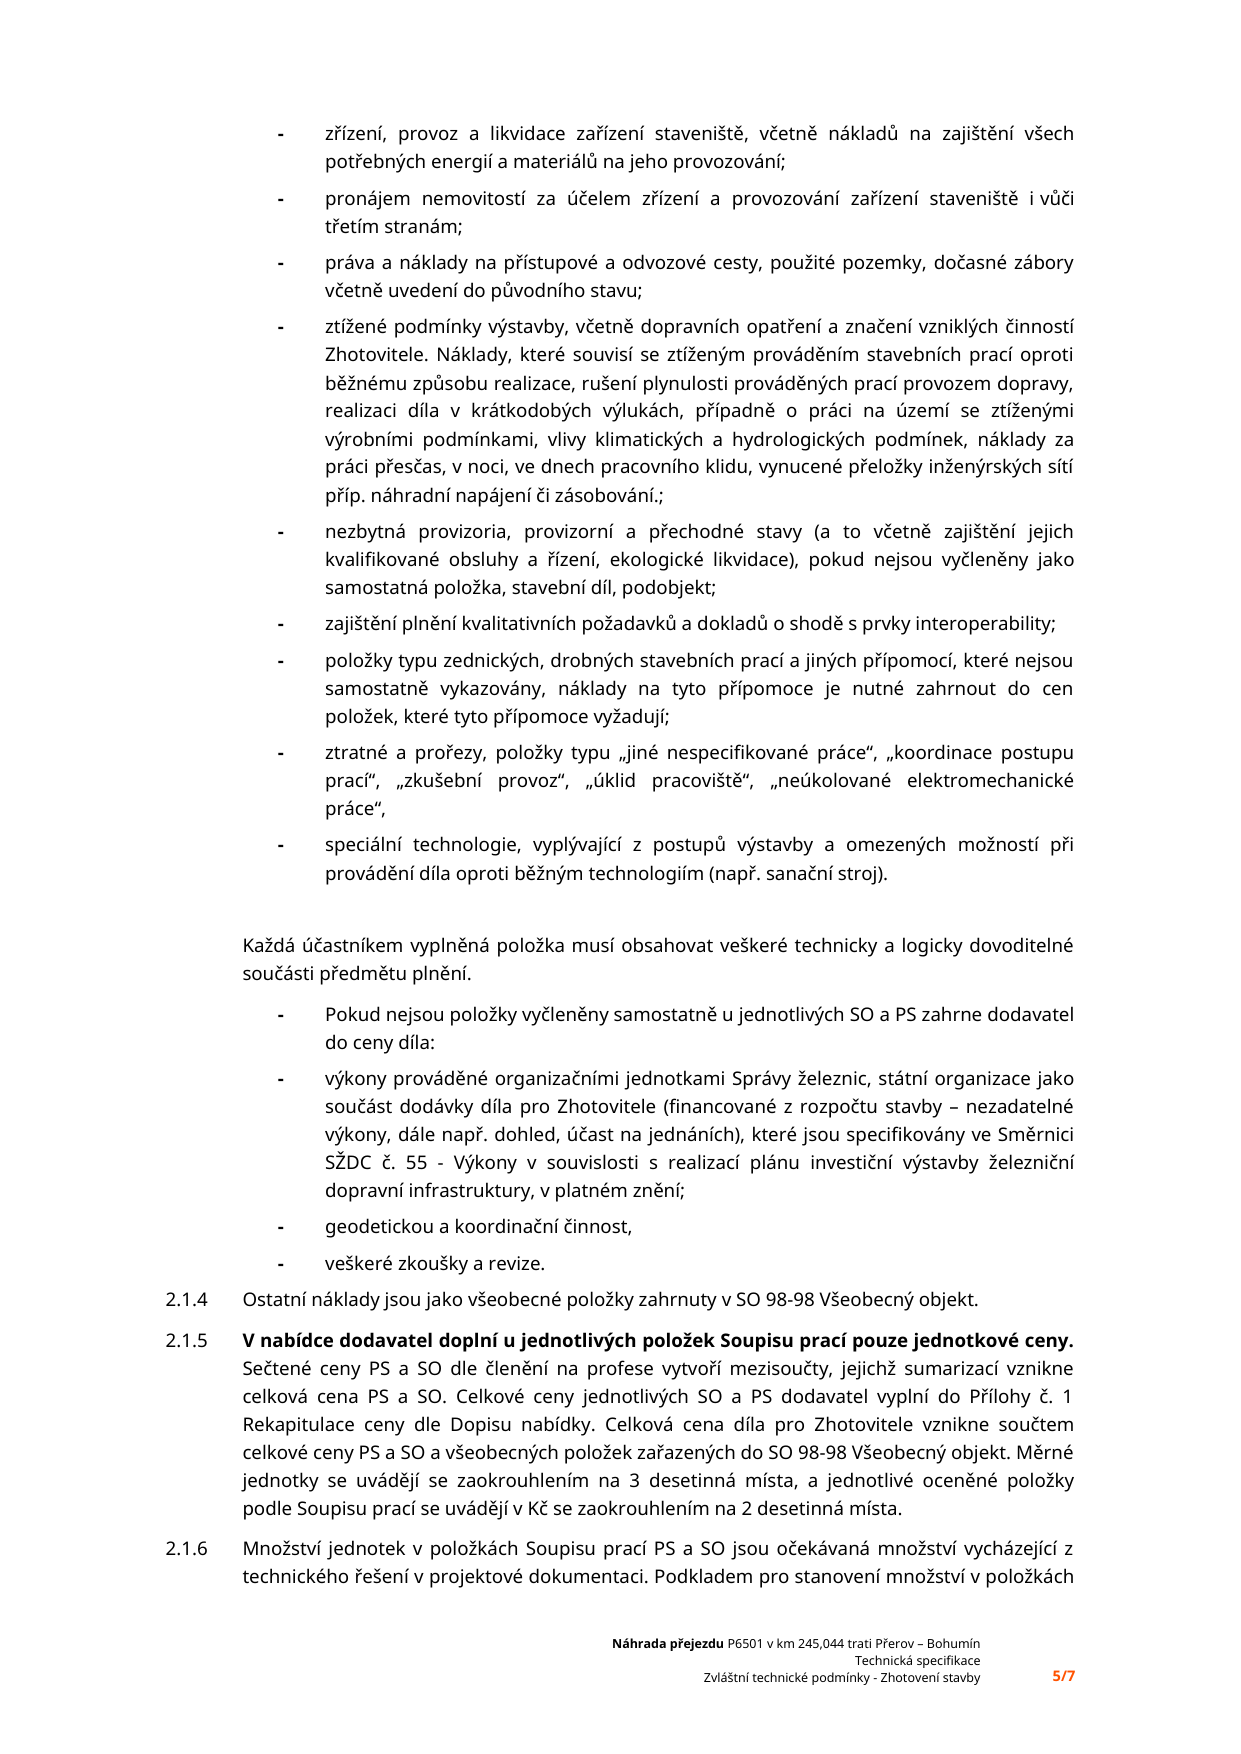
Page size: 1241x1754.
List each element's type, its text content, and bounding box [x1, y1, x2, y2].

text výkony prováděné organizačními jednotkami Správy železnic, státní organizace jako součást dodávky díla pro Zhotovitele (financované z rozpočtu stavby – nezadatelné výkony, dále např. dohled, účast na jednáních), které jsou specifikovány ve Směrnici SŽDC č. 55 - Výkony v souvislosti s realizací plánu investiční výstavby železniční dopravní infrastruktury, v platném znění; [278, 1065, 1075, 1203]
text ztížené podmínky výstavby, včetně dopravních opatření a značení vzniklých činností Zhotovitele. Náklady, které souvisí se ztíženým prováděním stavebních prací oproti běžnému způsobu realizace, rušení plynulosti prováděných prací provozem dopravy, realizaci díla v krátkodobých výlukách, případně o práci na území se ztíženými výrobními podmínkami, vlivy klimatických a hydrologických podmínek, náklady za práci přesčas, v noci, ve dnech pracovního klidu, vynucené přeložky inženýrských sítí příp. náhradní napájení či zásobování.; [278, 314, 1075, 507]
text Každá účastníkem vyplněná položka musí obsahovat veškeré technicky a logicky dovoditelné součásti předmětu plnění. [242, 932, 1075, 986]
text nezbytná provizoria, provizorní a přechodné stavy (a to včetně zajištění jejich kvalifikované obsluhy a řízení, ekologické likvidace), pokud nejsou vyčleněny jako samostatná položka, stavební díl, podobjekt; [278, 518, 1075, 600]
text Pokud nejsou položky vyčleněny samostatně u jednotlivých SO a PS zahrne dodavatel do ceny díla: [278, 1001, 1075, 1054]
text zřízení, provoz a likvidace zařízení staveniště, včetně nákladů na zajištění všech potřebných energií a materiálů na jeho provozování; [278, 121, 1075, 174]
text Ostatní náklady jsou jako všeobecné položky zahrnuty v SO 98-98 Všeobecný objekt. [165, 1287, 1075, 1312]
text V nabídce dodavatel doplní u jednotlivých položek Soupisu prací pouze jednotkové ceny. Sečtené ceny PS a SO dle členění na profese vytvoří mezisoučty, jejichž sumarizací vznikne celková cena PS a SO. Celkové ceny jednotlivých SO a PS dodavatel vyplní do Přílohy č. 1 Rekapitulace ceny dle Dopisu nabídky. Celková cena díla pro Zhotovitele vznikne součtem celkové ceny PS a SO a všeobecných položek zařazených do SO 98-98 Všeobecný objekt. Měrné jednotky se uvádějí se zaokrouhlením na 3 desetinná místa, a jednotlivé oceněné položky podle Soupisu prací se uvádějí v Kč se zaokrouhlením na 2 desetinná místa. [165, 1327, 1075, 1521]
text položky typu zednických, drobných stavebních prací a jiných přípomocí, které nejsou samostatně vykazovány, náklady na tyto přípomoce je nutné zahrnout do cen položek, které tyto přípomoce vyžadují; [278, 647, 1075, 728]
text geodetickou a koordinační činnost, [278, 1214, 1075, 1239]
text práva a náklady na přístupové a odvozové cesty, použité pozemky, dočasné zábory včetně uvedení do původního stavu; [278, 249, 1075, 303]
text zajištění plnění kvalitativních požadavků a dokladů o shodě s prvky interoperability; [278, 611, 1075, 636]
text veškeré zkoušky a revize. [278, 1250, 1075, 1276]
text speciální technologie, vyplývající z postupů výstavby a omezených možností při provádění díla oproti běžným technologiím (např. sanační stroj). [278, 832, 1075, 885]
text pronájem nemovitostí za účelem zřízení a provozování zařízení staveniště i vůči třetím stranám; [278, 185, 1075, 238]
text ztratné a prořezy, položky typu „jiné nespecifikované práce“, „koordinace postupu prací“, „zkušební provoz“, „úklid pracoviště“, „neúkolované elektromechanické práce“, [278, 739, 1075, 821]
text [165, 1536, 1075, 1589]
